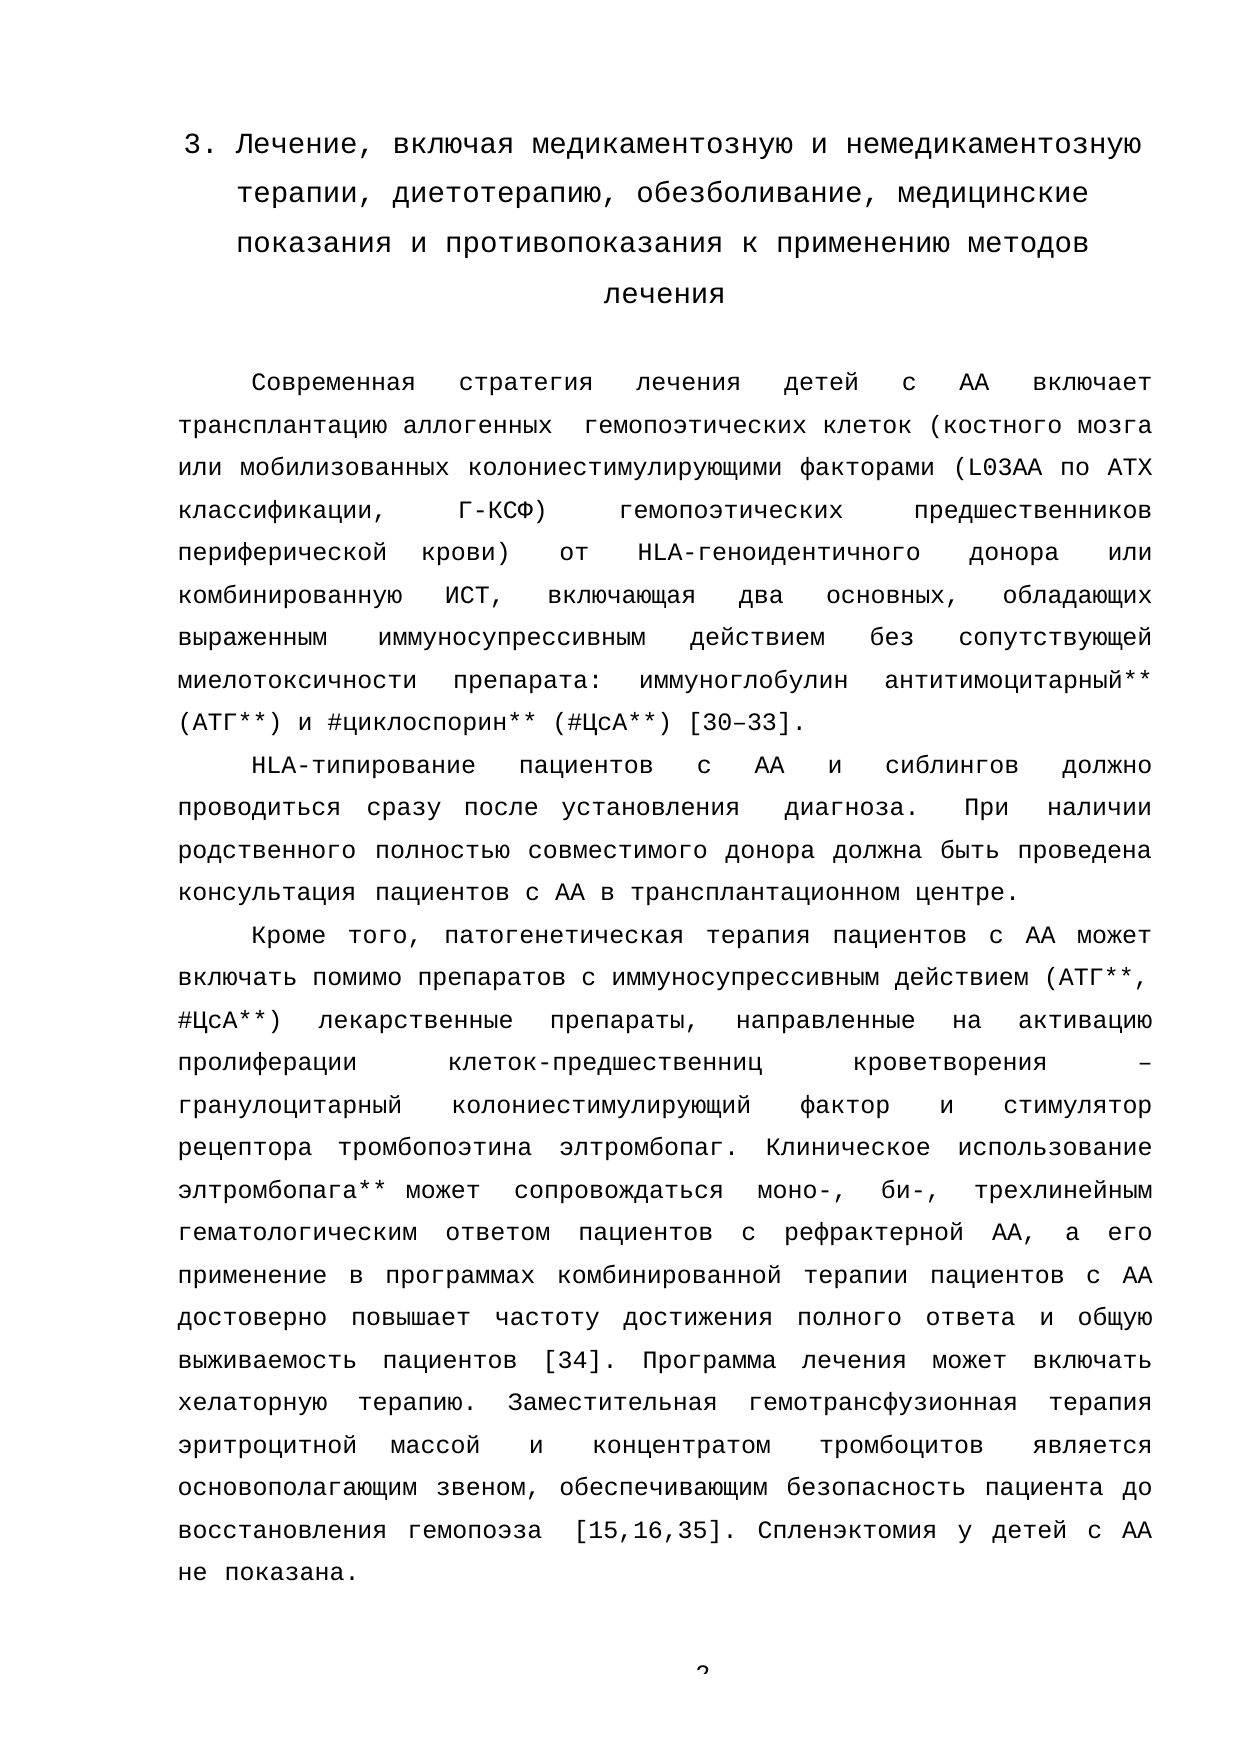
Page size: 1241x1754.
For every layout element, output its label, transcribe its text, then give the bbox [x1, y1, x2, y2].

text лечения [184, 277, 1145, 310]
subtitle Лечение, включая медикаментозную и немедикаментозную терапии, диетотерапию, обезболивание, медицинские показания и противопоказания к применению методов [183, 129, 1142, 261]
text Кроме того, патогенетическая терапия пациентов с АА может включать помимо препаратов с иммуносупрессивным действием (АТГ**, [177, 922, 1152, 993]
text HLA-типирование пациентов с АА и сиблингов должно проводиться сразу после установления диагноза. При наличии родственного полностью совместимого донора должна быть проведена консультация пациентов с АА в трансплантационном центре. [177, 752, 1152, 908]
text Современная стратегия лечения детей с АА включает трансплантацию аллогенных гемопоэтических клеток (костного мозга или мобилизованных колониестимулирующими факторами (L03AA по АТХ классификации, Г-КСФ) гемопоэтических предшественников периферической крови) от HLA-геноидентичного донора или комбинированную ИСТ, включающая два основных, обладающих выраженным иммуносупрессивным действием без сопутствующей миелотоксичности препарата: иммуноглобулин антитимоцитарный** (АТГ**) и #циклоспорин** (#ЦсА**) [30–33]. [177, 370, 1152, 738]
text #ЦсА**) лекарственные препараты, направленные на активацию пролиферации клеток-предшественниц кроветворения – гранулоцитарный колониестимулирующий фактор и стимулятор рецептора тромбопоэтина элтромбопаг. Клиническое использование элтромбопага** может сопровождаться моно-, би-, трехлинейным гематологическим ответом пациентов с рефрактерной АА, а его применение в программах комбинированной терапии пациентов с АА достоверно повышает частоту достижения полного ответа и общую выживаемость пациентов [34]. Программа лечения может включать хелаторную терапию. Заместительная гемотрансфузионная терапия эритроцитной массой и концентратом тромбоцитов является основополагающим звеном, обеспечивающим безопасность пациента до восстановления гемопоэза [15,16,35]. Спленэктомия у детей с АА не показана. [177, 1007, 1152, 1588]
